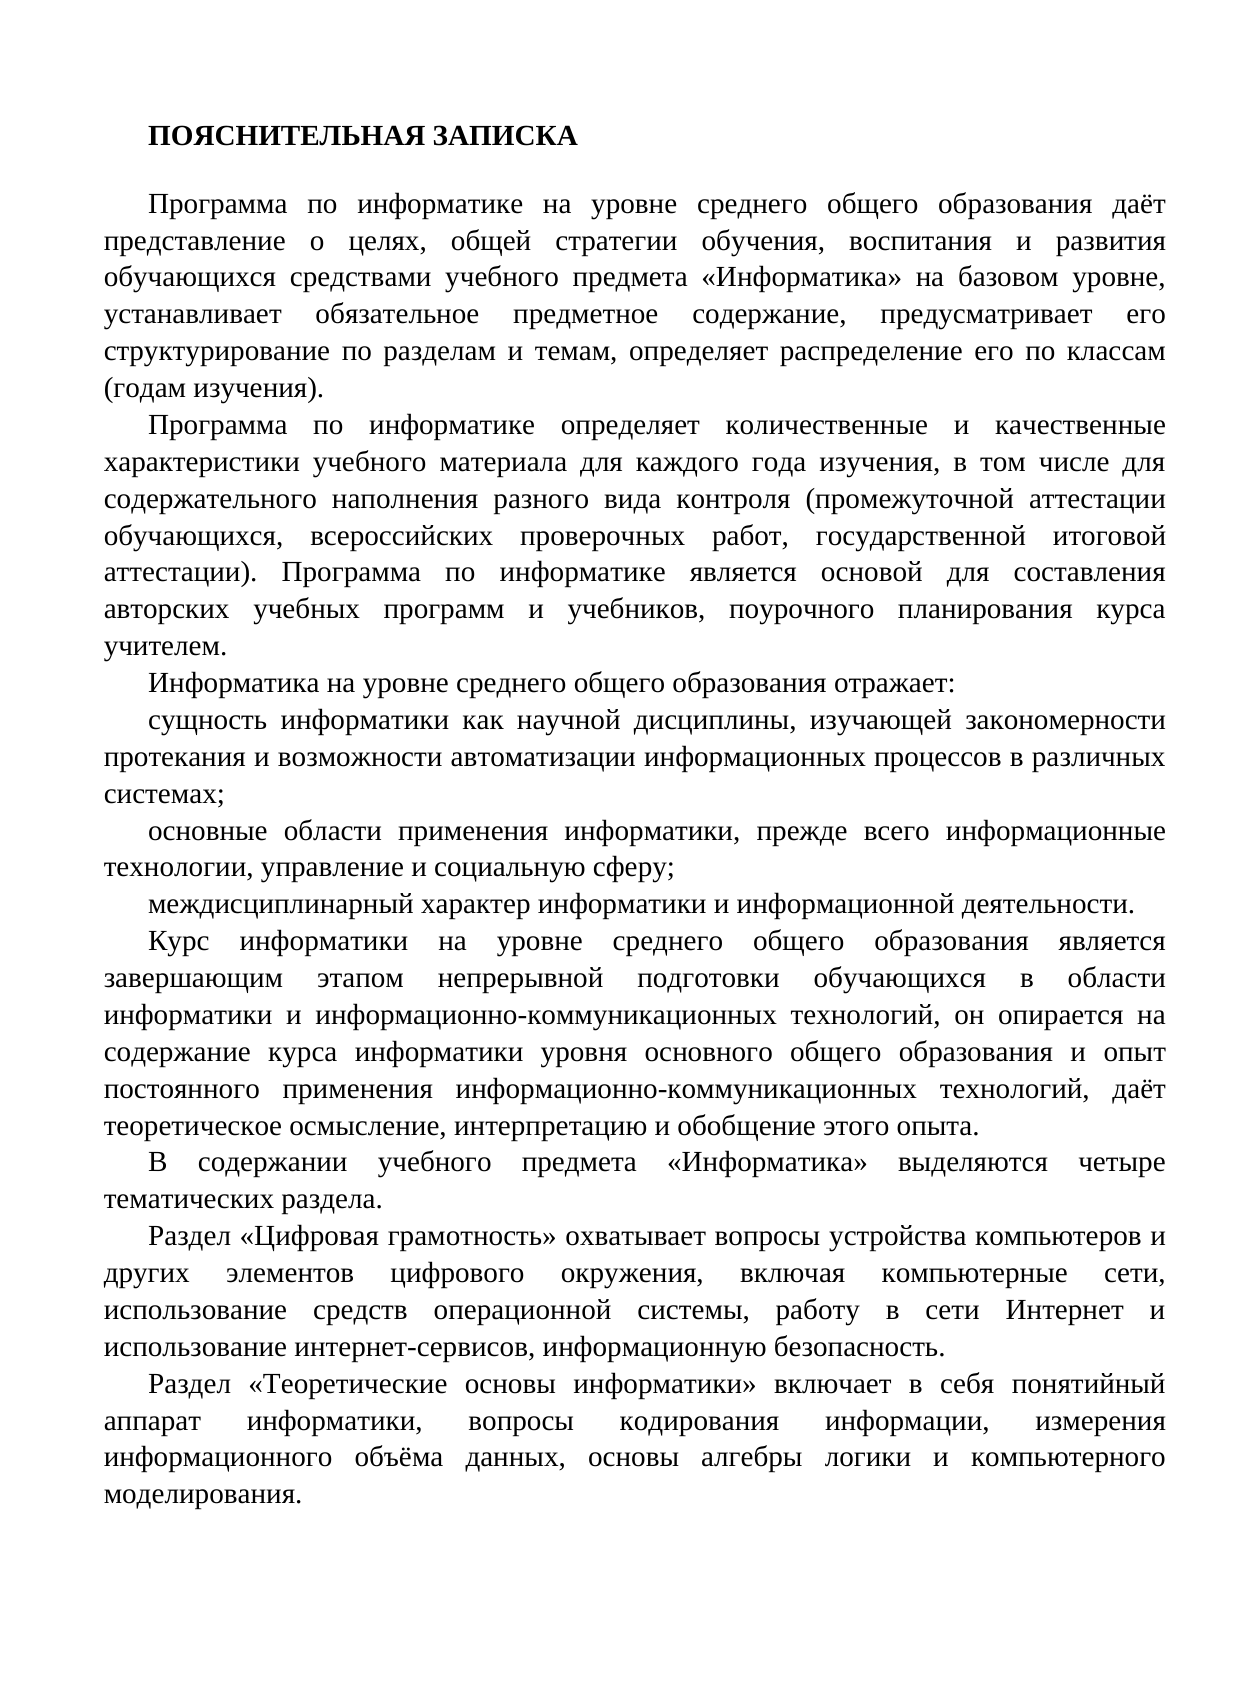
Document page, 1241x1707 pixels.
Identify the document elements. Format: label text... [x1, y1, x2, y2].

text ПОЯСНИТЕЛЬНАЯ ЗАПИСКА [103, 118, 1167, 152]
text Раздел «Цифровая грамотность» охватывает вопросы устройства компьютеров и других элементов цифрового окружения, включая компьютерные сети, использование средств операционной системы, работу в сети Интернет и использование интернет-сервисов, информационную безопасность. [103, 1218, 1167, 1362]
text В содержании учебного предмета «Информатика» выделяются четыре тематических раздела. [103, 1144, 1167, 1215]
text Программа по информатике на уровне среднего общего образования даёт представление о целях, общей стратегии обучения, воспитания и развития обучающихся средствами учебного предмета «Информатика» на базовом уровне, устанавливает обязательное предметное содержание, предусматривает его структурирование по разделам и темам, определяет распределение его по классам (годам изучения). [103, 186, 1167, 404]
text Информатика на уровне среднего общего образования отражает: [103, 665, 1167, 699]
text междисциплинарный характер информатики и информационной деятельности. [103, 886, 1167, 920]
text Программа по информатике определяет количественные и качественные характеристики учебного материала для каждого года изучения, в том числе для содержательного наполнения разного вида контроля (промежуточной аттестации обучающихся, всероссийских проверочных работ, государственной итоговой аттестации). Программа по информатике является основой для составления авторских учебных программ и учебников, поурочного планирования курса учителем. [103, 407, 1167, 662]
text основные области применения информатики, прежде всего информационные технологии, управление и социальную сферу; [103, 813, 1167, 883]
text Курс информатики на уровне среднего общего образования является завершающим этапом непрерывной подготовки обучающихся в области информатики и информационно-коммуникационных технологий, он опирается на содержание курса информатики уровня основного общего образования и опыт постоянного применения информационно-коммуникационных технологий, даёт теоретическое осмысление, интерпретацию и обобщение этого опыта. [103, 923, 1167, 1141]
text Раздел «Теоретические основы информатики» включает в себя понятийный аппарат информатики, вопросы кодирования информации, измерения информационного объёма данных, основы алгебры логики и компьютерного моделирования. [103, 1366, 1167, 1510]
text сущность информатики как научной дисциплины, изучающей закономерности протекания и возможности автоматизации информационных процессов в различных системах; [103, 702, 1167, 809]
